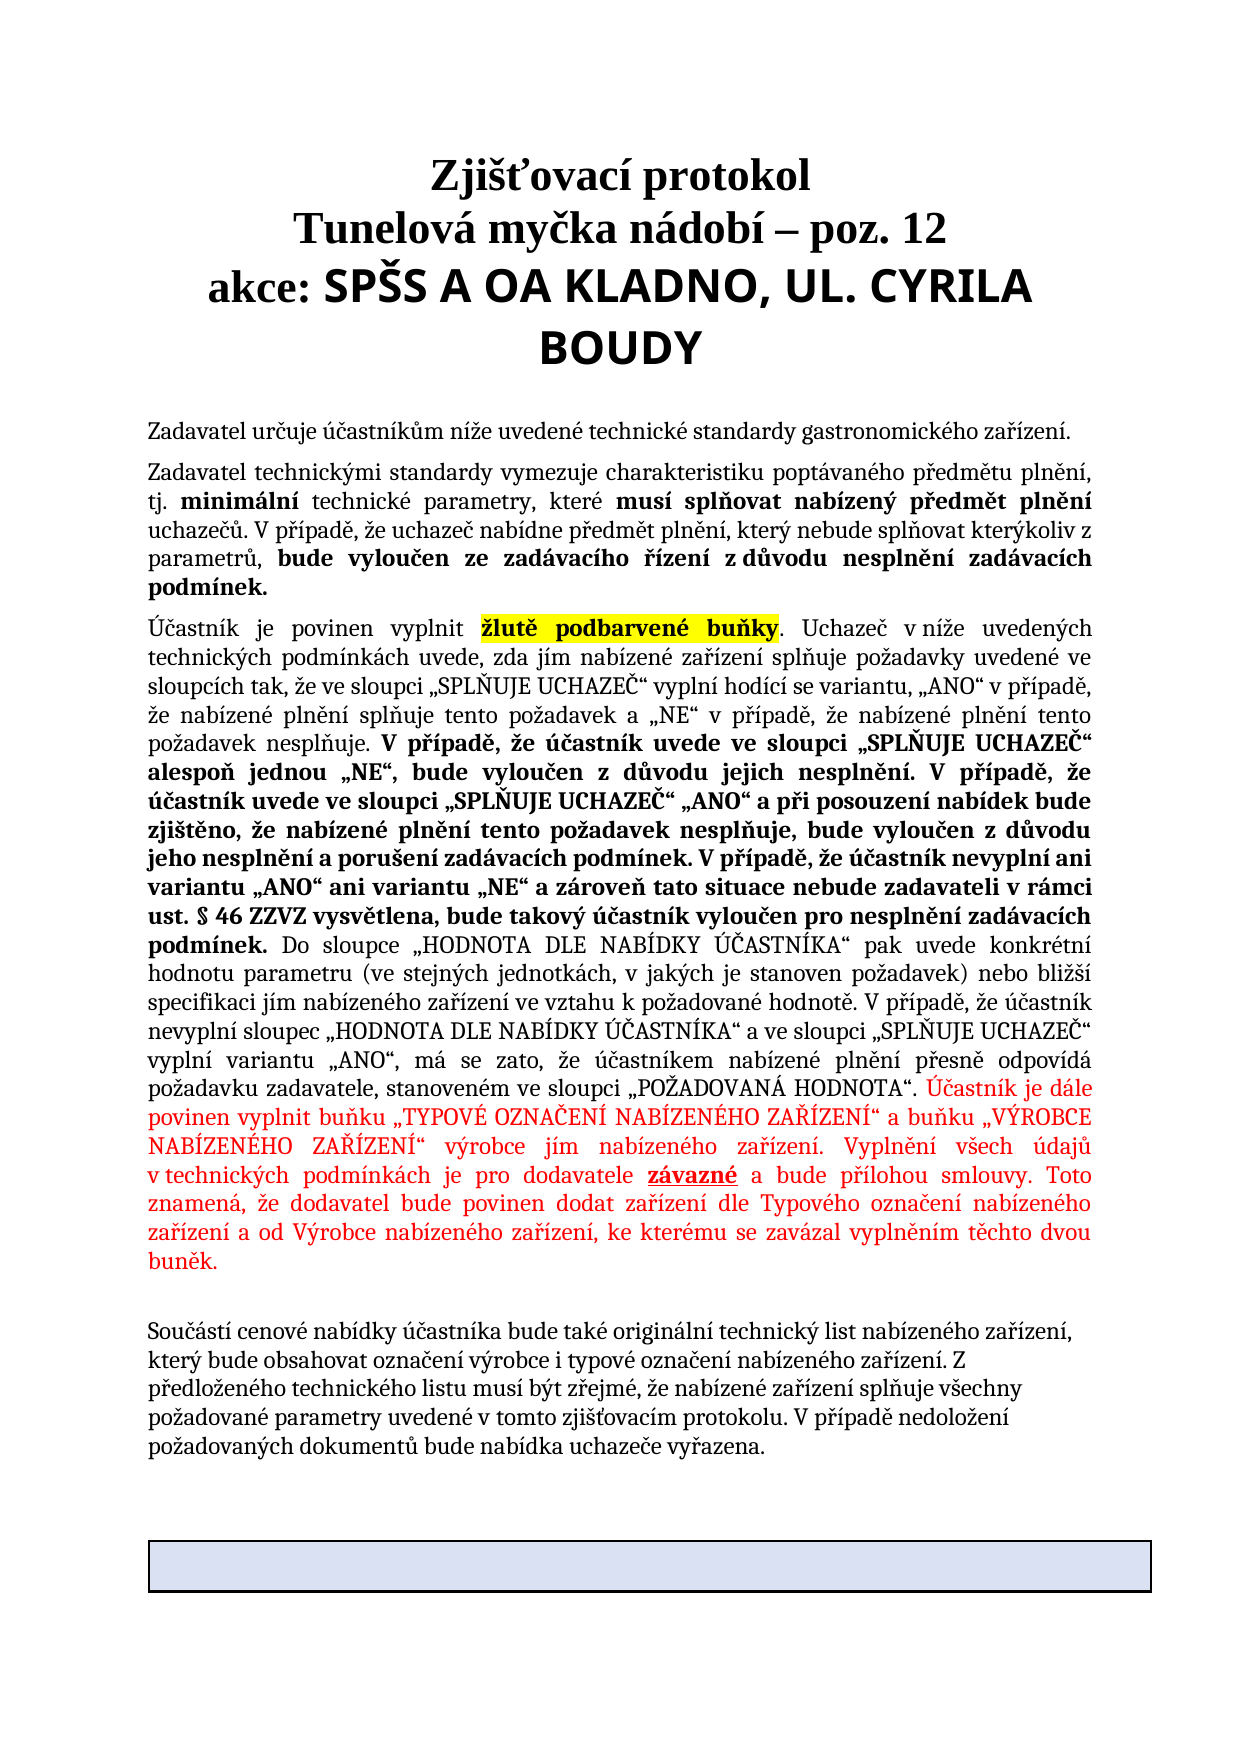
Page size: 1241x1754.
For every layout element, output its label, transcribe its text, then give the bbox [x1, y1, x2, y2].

text Zadavatel určuje účastníkům níže uvedené technické standardy gastronomického zařízení. [148, 417, 1092, 446]
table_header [150, 1542, 1150, 1590]
text Součástí cenové nabídky účastníka bude také originální technický list nabízeného zařízení, který bude obsahovat označení výrobce i typové označení nabízeného zařízení. Z předloženého technického listu musí být zřejmé, že nabízené zařízení splňuje všechny požadované parametry uvedené v tomto zjišťovacím protokolu. V případě nedoložení požadovaných dokumentů bude nabídka uchazeče vyřazena. [148, 1317, 1092, 1461]
text Zadavatel technickými standardy vymezuje charakteristiku poptávaného předmětu plnění, tj. minimální technické parametry, které musí splňovat nabízený předmět plnění uchazečů. V případě, že uchazeč nabídne předmět plnění, který nebude splňovat kterýkoliv z parametrů, bude vyloučen ze zadávacího řízení z důvodu nesplnění zadávacích podmínek. [148, 458, 1092, 602]
text Zjišťovací protokol [148, 148, 1092, 200]
text Tunelová myčka nádobí – poz. 12 [148, 200, 1092, 253]
text akce: SPŠS a OA KladNO, ul. Cyrila Boudy [148, 253, 1092, 378]
text Účastník je povinen vyplnit žlutě podbarvené buňky. Uchazeč v níže uvedených technických podmínkách uvede, zda jím nabízené zařízení splňuje požadavky uvedené ve sloupcích tak, že ve sloupci „SPLŇUJE UCHAZEČ“ vyplní hodící se variantu, „ANO“ v případě, že nabízené plnění splňuje tento požadavek a „NE“ v případě, že nabízené plnění tento požadavek nesplňuje. V případě, že účastník uvede ve sloupci „SPLŇUJE UCHAZEČ“ alespoň jednou „NE“, bude vyloučen z důvodu jejich nesplnění. V případě, že účastník uvede ve sloupci „SPLŇUJE UCHAZEČ“ „ANO“ a při posouzení nabídek bude zjištěno, že nabízené plnění tento požadavek nesplňuje, bude vyloučen z důvodu jeho nesplnění a porušení zadávacích podmínek. V případě, že účastník nevyplní ani variantu „ANO“ ani variantu „NE“ a zároveň tato situace nebude zadavateli v rámci ust. § 46 ZZVZ vysvětlena, bude takový účastník vyloučen pro nesplnění zadávacích podmínek. Do sloupce „HODNOTA DLE NABÍDKY ÚČASTNÍKA“ pak uvede konkrétní hodnotu parametru (ve stejných jednotkách, v jakých je stanoven požadavek) nebo bližší specifikaci jím nabízeného zařízení ve vztahu k požadované hodnotě. V případě, že účastník nevyplní sloupec „HODNOTA DLE NABÍDKY ÚČASTNÍKA“ a ve sloupci „SPLŇUJE UCHAZEČ“ vyplní variantu „ANO“, má se zato, že účastníkem nabízené plnění přesně odpovídá požadavku zadavatele, stanoveném ve sloupci „POŽADOVANÁ HODNOTA“. Účastník je dále povinen vyplnit buňku „TYPOVÉ OZNAČENÍ NABÍZENÉHO ZAŘÍZENÍ“ a buňku „VÝROBCE NABÍZENÉHO ZAŘÍZENÍ“ výrobce jím nabízeného zařízení. Vyplnění všech údajů v technických podmínkách je pro dodavatele závazné a bude přílohou smlouvy. Toto znamená, že dodavatel bude povinen dodat zařízení dle Typového označení nabízeného zařízení a od Výrobce nabízeného zařízení, ke kterému se zavázal vyplněním těchto dvou buněk. [148, 614, 1092, 1276]
